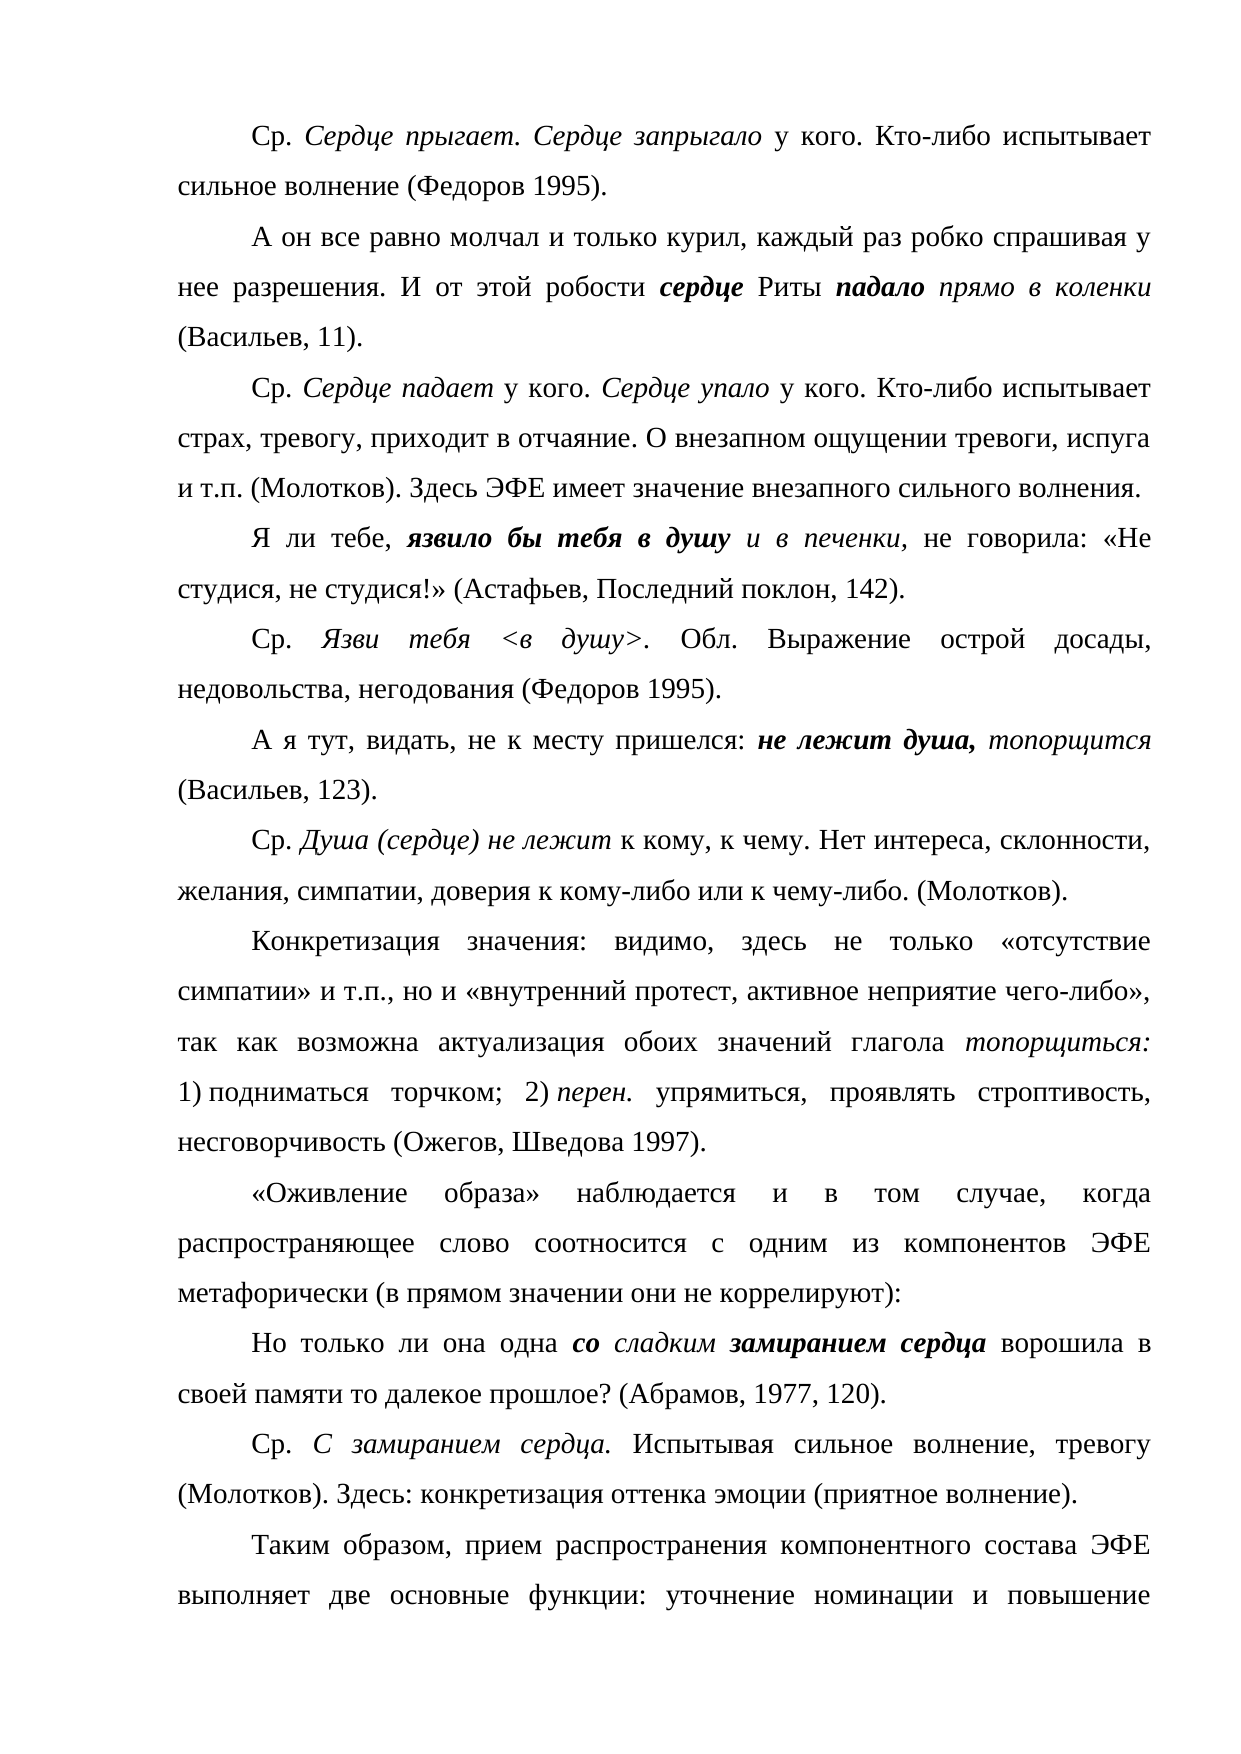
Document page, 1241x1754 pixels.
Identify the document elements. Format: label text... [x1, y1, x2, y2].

text Конкретизация значения: видимо, здесь не только «отсутствие симпатии» и т.п., но и «внутренний протест, активное неприятие чего-либо», так как возможна актуализация обоих значений глагола топорщиться: 1) подниматься торчком; 2) перен. упрямиться, проявлять строптивость, несговорчивость (Ожегов, Шведова 1997). [177, 923, 1152, 1158]
text А я тут, видать, не к месту пришелся: не лежит душа, топорщится (Васильев, 123). [177, 722, 1152, 806]
text Ср. Язви тебя <в душу>. Обл. Выражение острой досады, недовольства, негодования (Федоров 1995). [177, 621, 1152, 705]
text А он все равно молчал и только курил, каждый раз робко спрашивая у нее разрешения. И от этой робости сердце Риты падало прямо в коленки (Васильев, 11). [177, 219, 1152, 353]
text Ср. Душа (сердце) не лежит к кому, к чему. Нет интереса, склонности, желания, симпатии, доверия к кому-либо или к чему-либо. (Молотков). [177, 822, 1152, 906]
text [177, 1527, 1152, 1611]
text Ср. Сердце прыгает. Сердце запрыгало у кого. Кто-либо испытывает сильное волнение (Федоров 1995). [177, 118, 1152, 202]
text Но только ли она одна со сладким замиранием сердца ворошила в своей памяти то далекое прошлое? (Абрамов, 1977, 120). [177, 1326, 1152, 1409]
text «Оживление образа» наблюдается и в том случае, когда распространяющее слово соотносится с одним из компонентов ЭФЕ метафорически (в прямом значении они не коррелируют): [177, 1175, 1152, 1309]
text Ср. Сердце падает у кого. Сердце упало у кого. Кто-либо испытывает страх, тревогу, приходит в отчаяние. О внезапном ощущении тревоги, испуга и т.п. (Молотков). Здесь ЭФЕ имеет значение внезапного сильного волнения. [177, 370, 1152, 504]
text Ср. С замиранием сердца. Испытывая сильное волнение, тревогу (Молотков). Здесь: конкретизация оттенка эмоции (приятное волнение). [177, 1426, 1152, 1510]
text Я ли тебе, язвило бы тебя в душу и в печенки, не говорила: «Не студися, не студися!» (Астафьев, Последний поклон, 142). [177, 521, 1152, 604]
